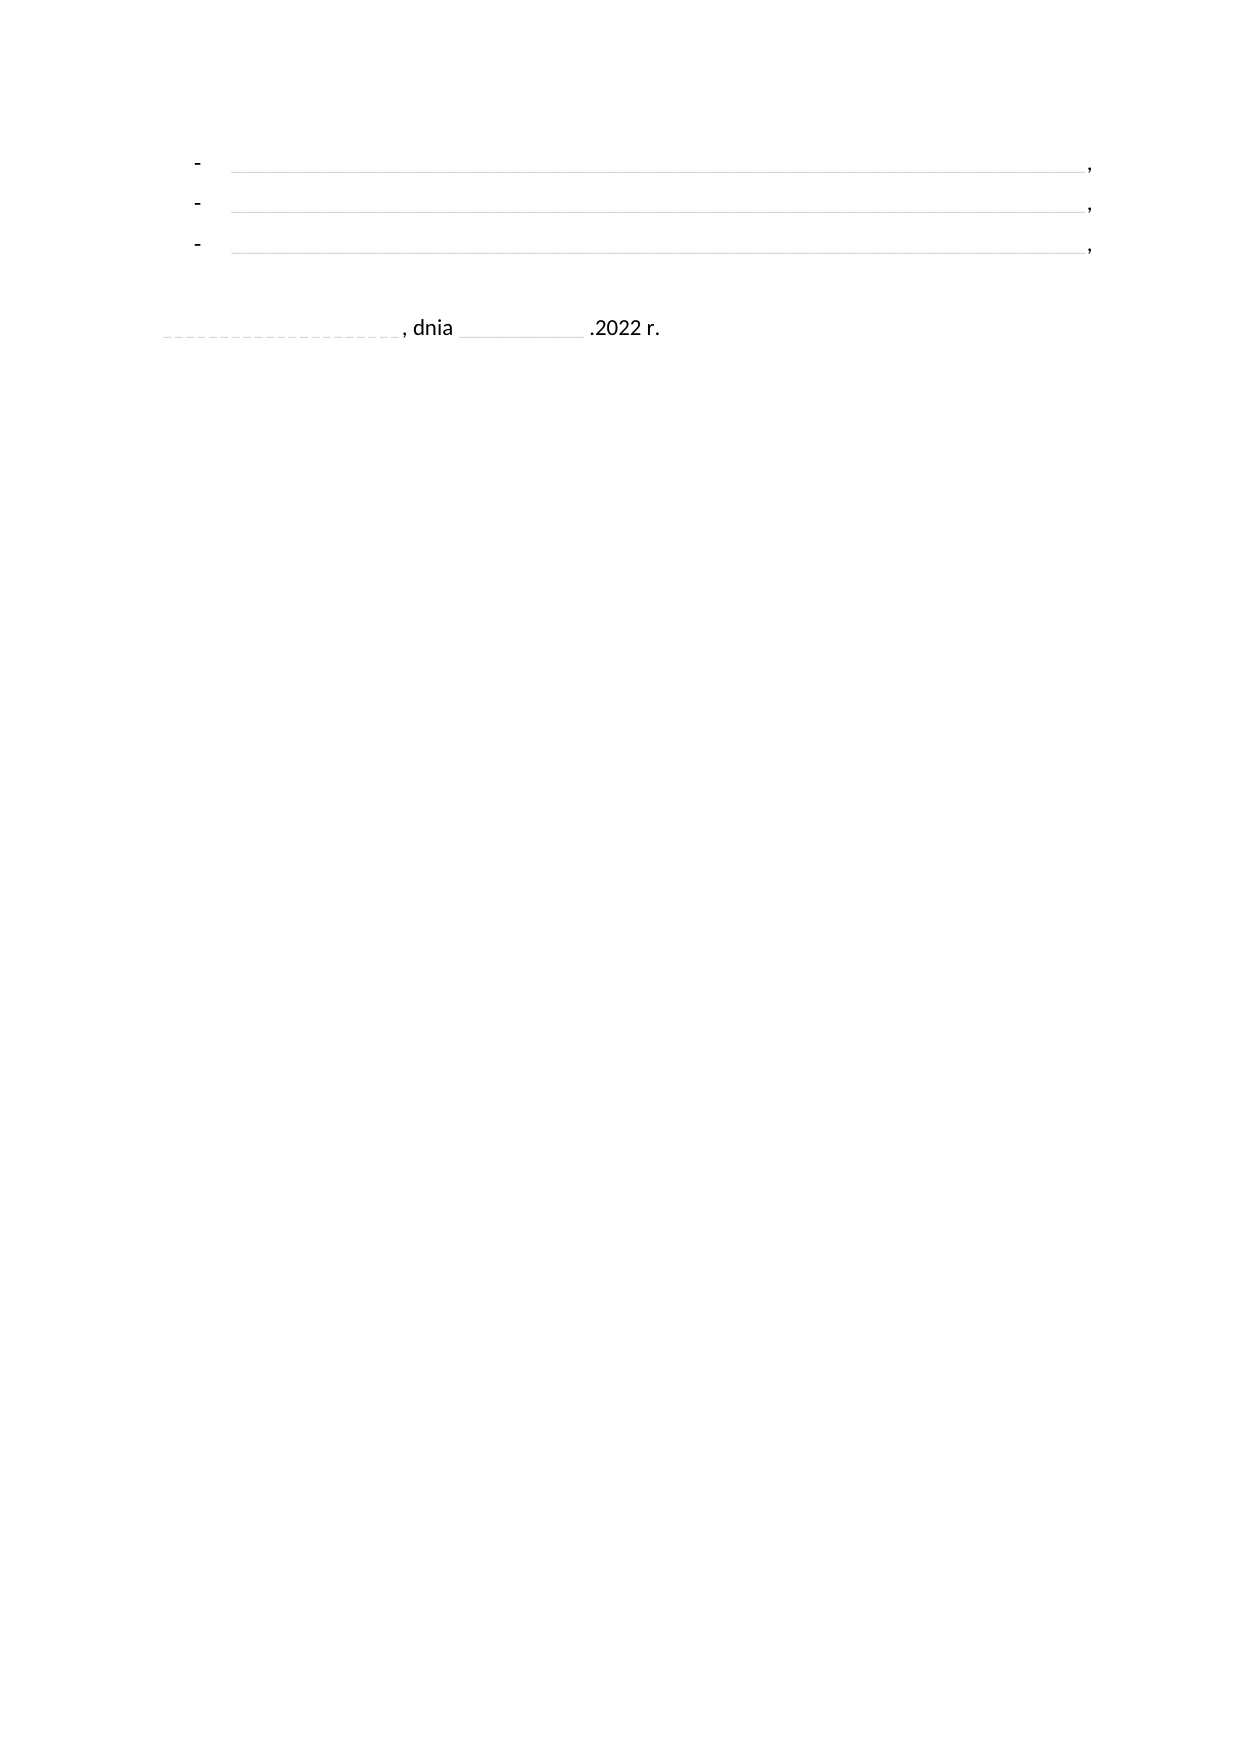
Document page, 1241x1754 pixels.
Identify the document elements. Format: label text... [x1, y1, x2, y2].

list ___________________________________________________________________________, [185, 229, 1092, 257]
text _____________________, dnia ___________ .2022 r. [162, 285, 1093, 341]
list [185, 148, 1092, 176]
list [185, 188, 1092, 216]
